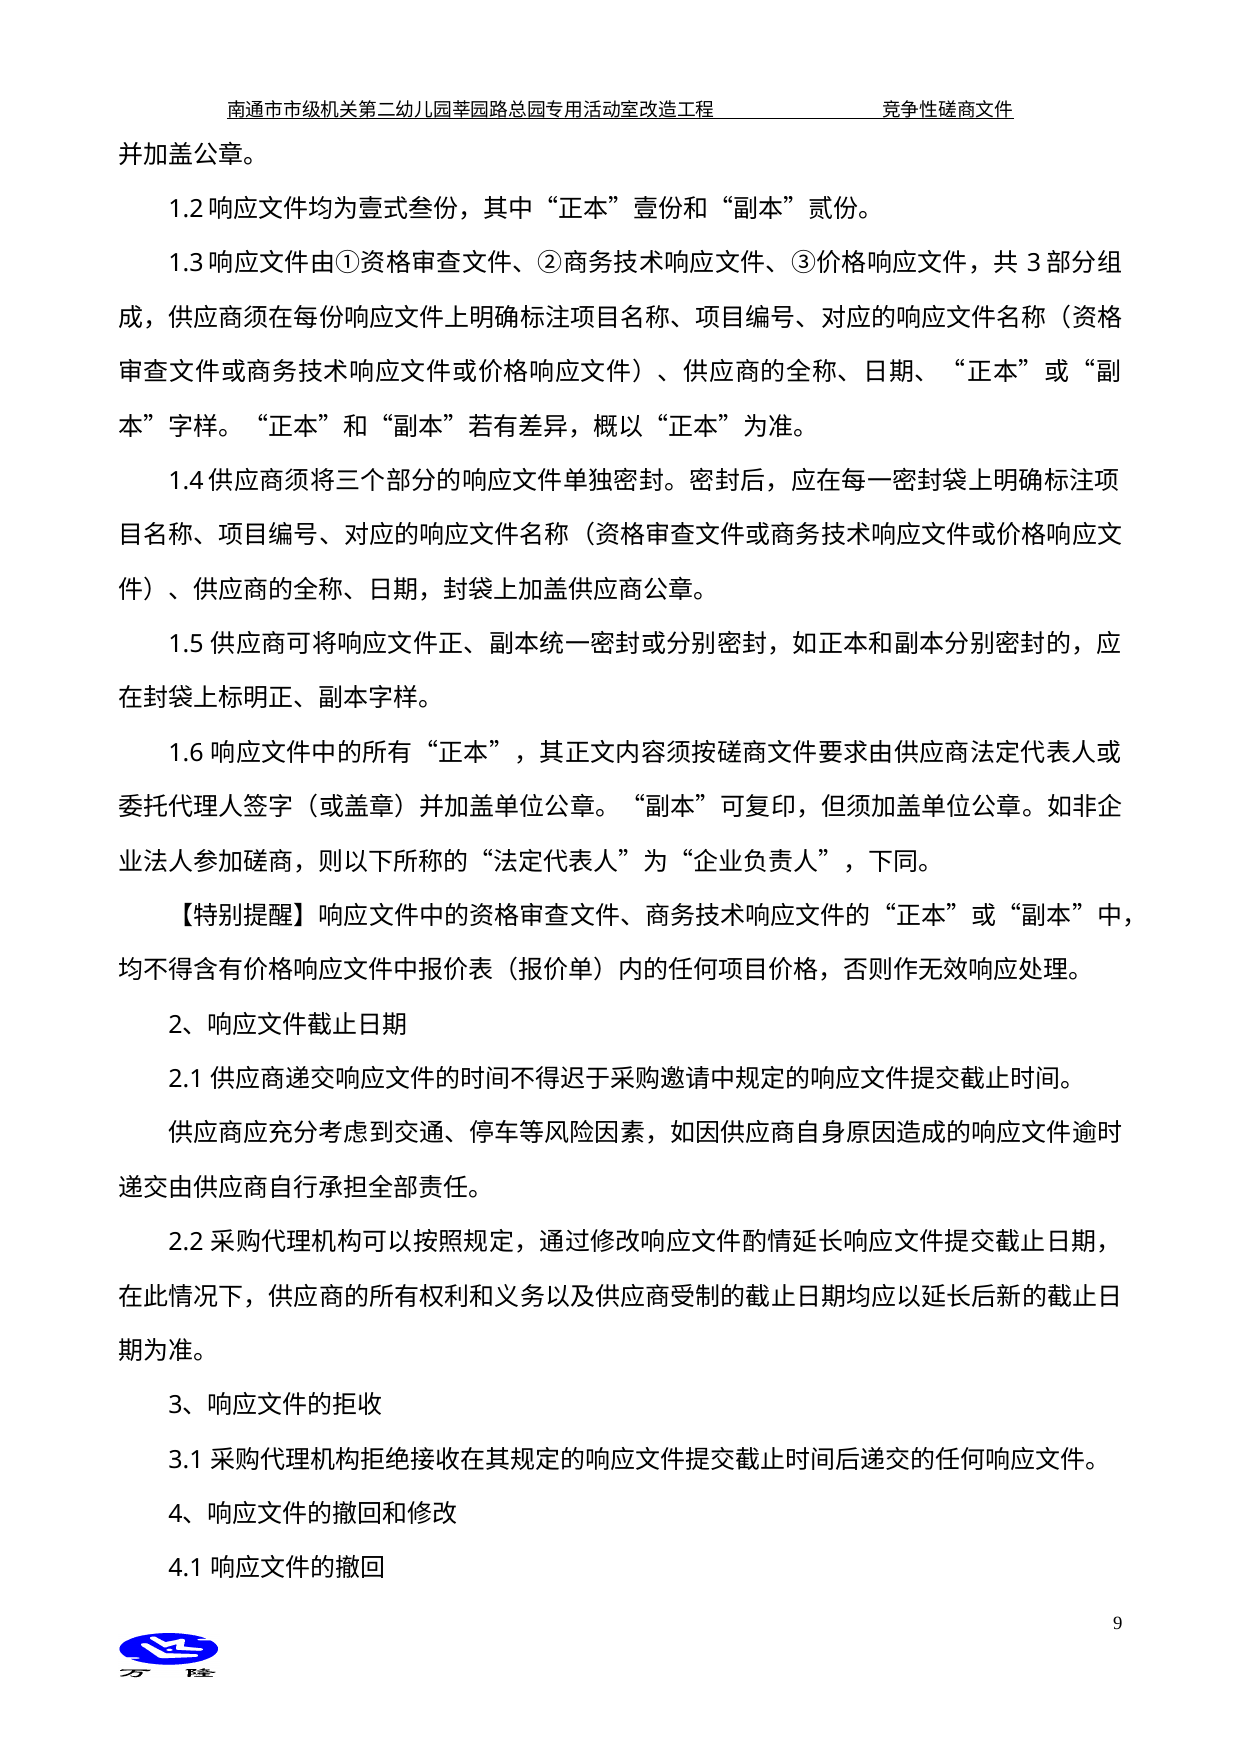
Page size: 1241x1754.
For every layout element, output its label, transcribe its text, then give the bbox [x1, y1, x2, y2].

text 1.5 供应商可将响应文件正、副本统一密封或分别密封，如正本和副本分别密封的，应在封袋上标明正、副本字样。 [118, 623, 1122, 714]
text 1.2响应文件均为壹式叁份，其中“正本”壹份和“副本”贰份。 [118, 188, 1122, 225]
text 2.1 供应商递交响应文件的时间不得迟于采购邀请中规定的响应文件提交截止时间。 [118, 1058, 1122, 1095]
text 2、响应文件截止日期 [118, 1004, 1122, 1040]
text 3、响应文件的拒收 [118, 1385, 1122, 1421]
text 1.4供应商须将三个部分的响应文件单独密封。密封后，应在每一密封袋上明确标注项目名称、项目编号、对应的响应文件名称（资格审查文件或商务技术响应文件或价格响应文件）、供应商的全称、日期，封袋上加盖供应商公章。 [118, 460, 1122, 605]
text 【特别提醒】响应文件中的资格审查文件、商务技术响应文件的“正本”或“副本”中，均不得含有价格响应文件中报价表（报价单）内的任何项目价格，否则作无效响应处理。 [118, 895, 1122, 986]
text 4、响应文件的撤回和修改 [118, 1493, 1122, 1530]
text 2.2 采购代理机构可以按照规定，通过修改响应文件酌情延长响应文件提交截止日期，在此情况下，供应商的所有权利和义务以及供应商受制的截止日期均应以延长后新的截止日期为准。 [118, 1222, 1122, 1367]
text 3.1 采购代理机构拒绝接收在其规定的响应文件提交截止时间后递交的任何响应文件。 [118, 1439, 1122, 1475]
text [118, 134, 1122, 170]
text 1.3响应文件由①资格审查文件、②商务技术响应文件、③价格响应文件，共3部分组成，供应商须在每份响应文件上明确标注项目名称、项目编号、对应的响应文件名称（资格审查文件或商务技术响应文件或价格响应文件）、供应商的全称、日期、“正本”或“副本”字样。“正本”和“副本”若有差异，概以“正本”为准。 [118, 243, 1122, 442]
picture [118, 1633, 220, 1678]
text 供应商应充分考虑到交通、停车等风险因素，如因供应商自身原因造成的响应文件逾时递交由供应商自行承担全部责任。 [118, 1113, 1122, 1203]
text 4.1 响应文件的撤回 [118, 1548, 1122, 1584]
text 1.6 响应文件中的所有“正本”，其正文内容须按磋商文件要求由供应商法定代表人或委托代理人签字（或盖章）并加盖单位公章。“副本”可复印，但须加盖单位公章。如非企业法人参加磋商，则以下所称的“法定代表人”为“企业负责人”，下同。 [118, 732, 1122, 877]
